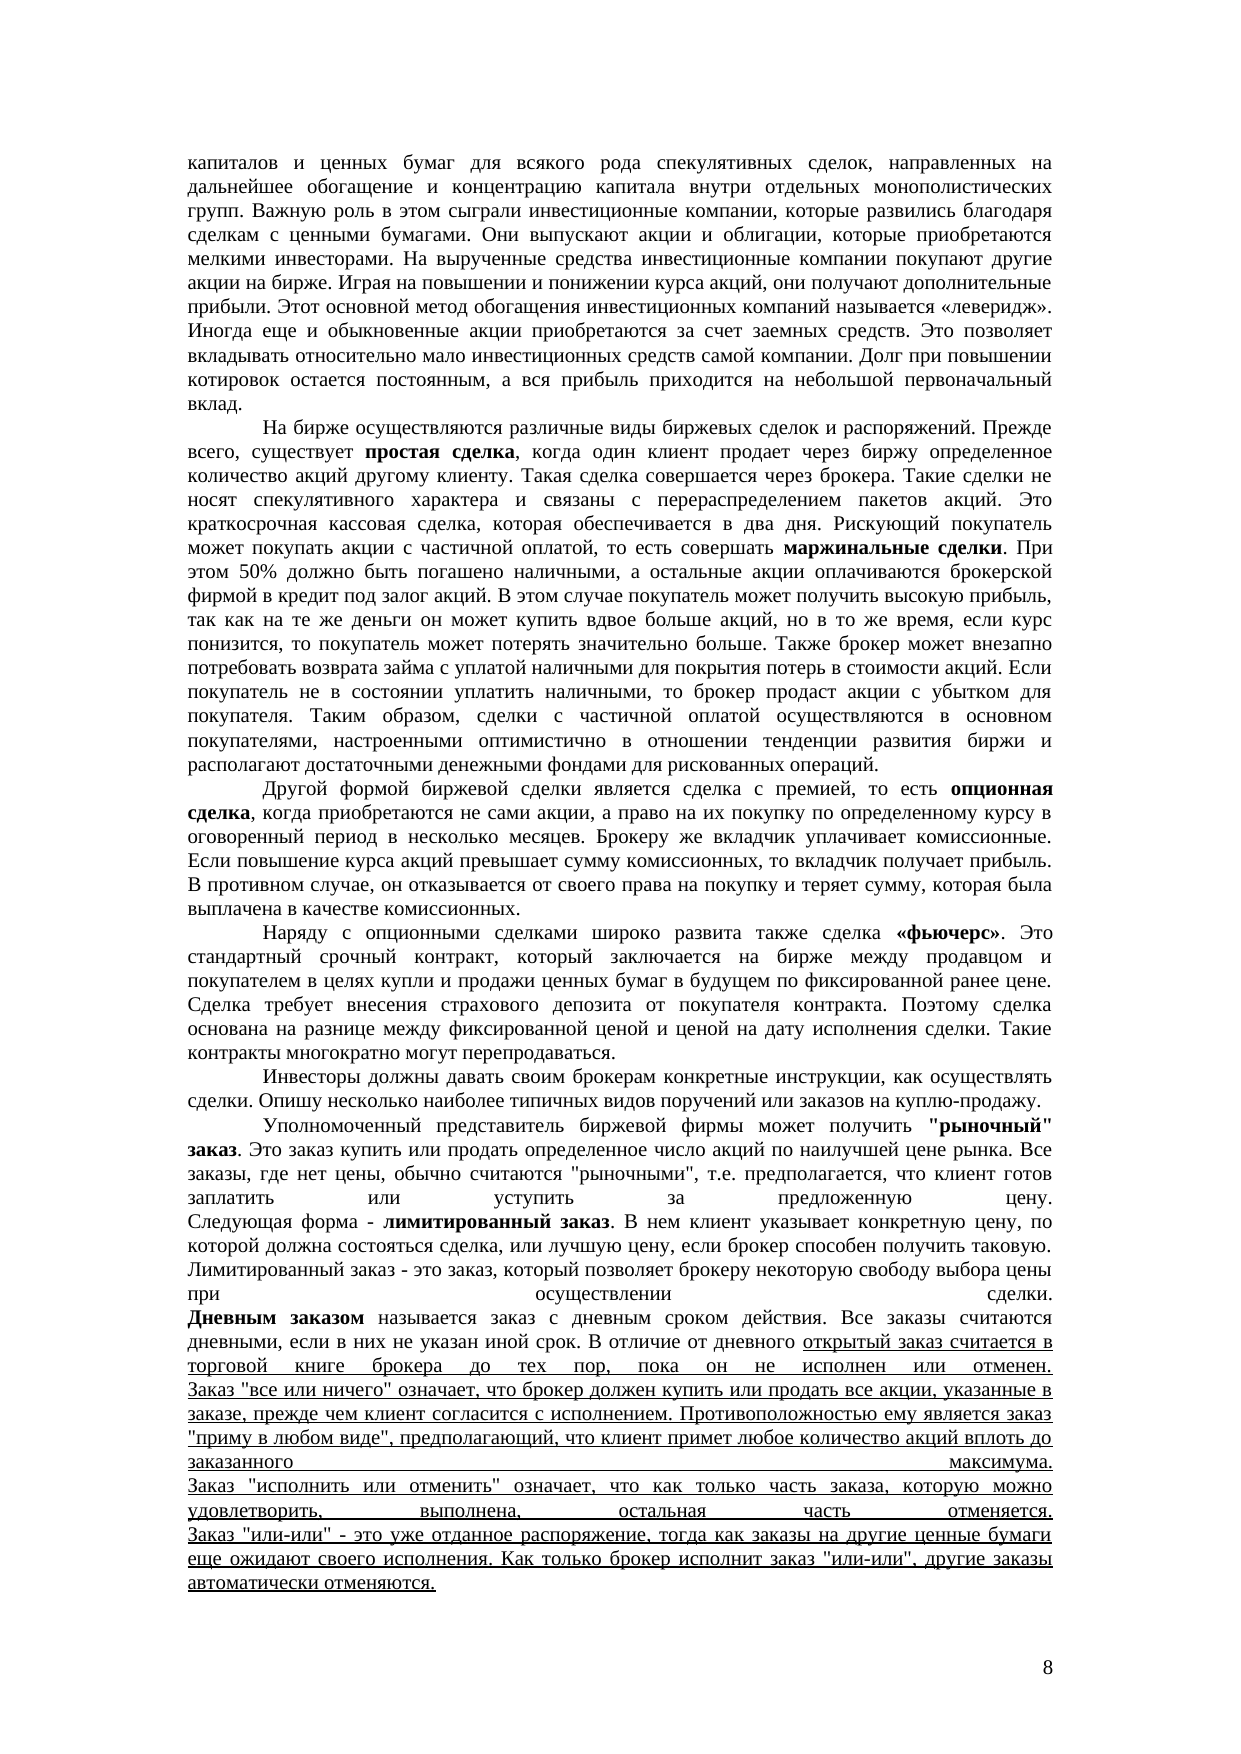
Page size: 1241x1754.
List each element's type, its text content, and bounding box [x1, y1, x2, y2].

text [187, 150, 1053, 415]
text Другой формой биржевой сделки является сделка с премией, то есть опционная сделка, когда приобретаются не сами акции, а право на их покупку по определенному курсу в оговоренный период в несколько месяцев. Брокеру же вкладчик уплачивает комиссионные. Если повышение курса акций превышает сумму комиссионных, то вкладчик получает прибыль. В противном случае, он отказывается от своего права на покупку и теряет сумму, которая была выплачена в качестве комиссионных. [187, 776, 1053, 920]
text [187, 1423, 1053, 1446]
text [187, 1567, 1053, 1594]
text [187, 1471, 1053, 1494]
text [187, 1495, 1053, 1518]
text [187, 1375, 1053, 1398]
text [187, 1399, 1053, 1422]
text Инвесторы должны давать своим брокерам конкретные инструкции, как осуществлять сделки. Опишу несколько наиболее типичных видов поручений или заказов на куплю-продажу. [187, 1064, 1053, 1112]
text На бирже осуществляются различные виды биржевых сделок и распоряжений. Прежде всего, существует простая сделка, когда один клиент продает через биржу определенное количество акций другому клиенту. Такая сделка совершается через брокера. Такие сделки не носят спекулятивного характера и связаны с перераспределением пакетов акций. Это краткосрочная кассовая сделка, которая обеспечивается в два дня. Рискующий покупатель может покупать акции с частичной оплатой, то есть совершать маржинальные сделки. При этом 50% должно быть погашено наличными, а остальные акции оплачиваются брокерской фирмой в кредит под залог акций. В этом случае покупатель может получить высокую прибыль, так как на те же деньги он может купить вдвое больше акций, но в то же время, если курс понизится, то покупатель может потерять значительно больше. Также брокер может внезапно потребовать возврата займа с уплатой наличными для покрытия потерь в стоимости акций. Если покупатель не в состоянии уплатить наличными, то брокер продаст акции с убытком для покупателя. Таким образом, сделки с частичной оплатой осуществляются в основном покупателями, настроенными оптимистично в отношении тенденции развития биржи и располагают достаточными денежными фондами для рискованных операций. [187, 415, 1053, 776]
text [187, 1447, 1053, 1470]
text Наряду с опционными сделками широко развита также сделка «фьючерс». Это стандартный срочный контракт, который заключается на бирже между продавцом и покупателем в целях купли и продажи ценных бумаг в будущем по фиксированной ранее цене. Сделка требует внесения страхового депозита от покупателя контракта. Поэтому сделка основана на разнице между фиксированной ценой и ценой на дату исполнения сделки. Такие контракты многократно могут перепродаваться. [187, 920, 1053, 1064]
text Уполномоченный представитель биржевой фирмы может получить "рыночный" заказ. Это заказ купить или продать определенное число акций по наилучшей цене рынка. Все заказы, где нет цены, обычно считаются "рыночными", т.е. предполагается, что клиент готов заплатить или уступить за предложенную цену. Следующая форма - лимитированный заказ. В нем клиент указывает конкретную цену, по которой должна состояться сделка, или лучшую цену, если брокер способен получить таковую. Лимитированный заказ - это заказ, который позволяет брокеру некоторую свободу выбора цены при осуществлении сделки. Дневным заказом называется заказ с дневным сроком действия. Все заказы считаются дневными, если в них не указан иной срок. В отличие от дневного открытый заказ считается в торговой книге брокера до тех пор, пока он не исполнен или отменен. Заказ "все или ничего" означает, что брокер должен купить или продать все акции, указанные в заказе, прежде чем клиент согласится с исполнением. Противоположностью ему является заказ "приму в любом виде", предполагающий, что клиент примет любое количество акций вплоть до заказанного максимума. Заказ "исполнить или отменить" означает, что как только часть заказа, которую можно удовлетворить, выполнена, остальная часть отменяется. Заказ "или-или" - это уже отданное распоряжение, тогда как заказы на другие ценные бумаги еще ожидают своего исполнения. Как только брокер исполнит заказ "или-или", другие заказы автоматически отменяются. [187, 1112, 1053, 1374]
